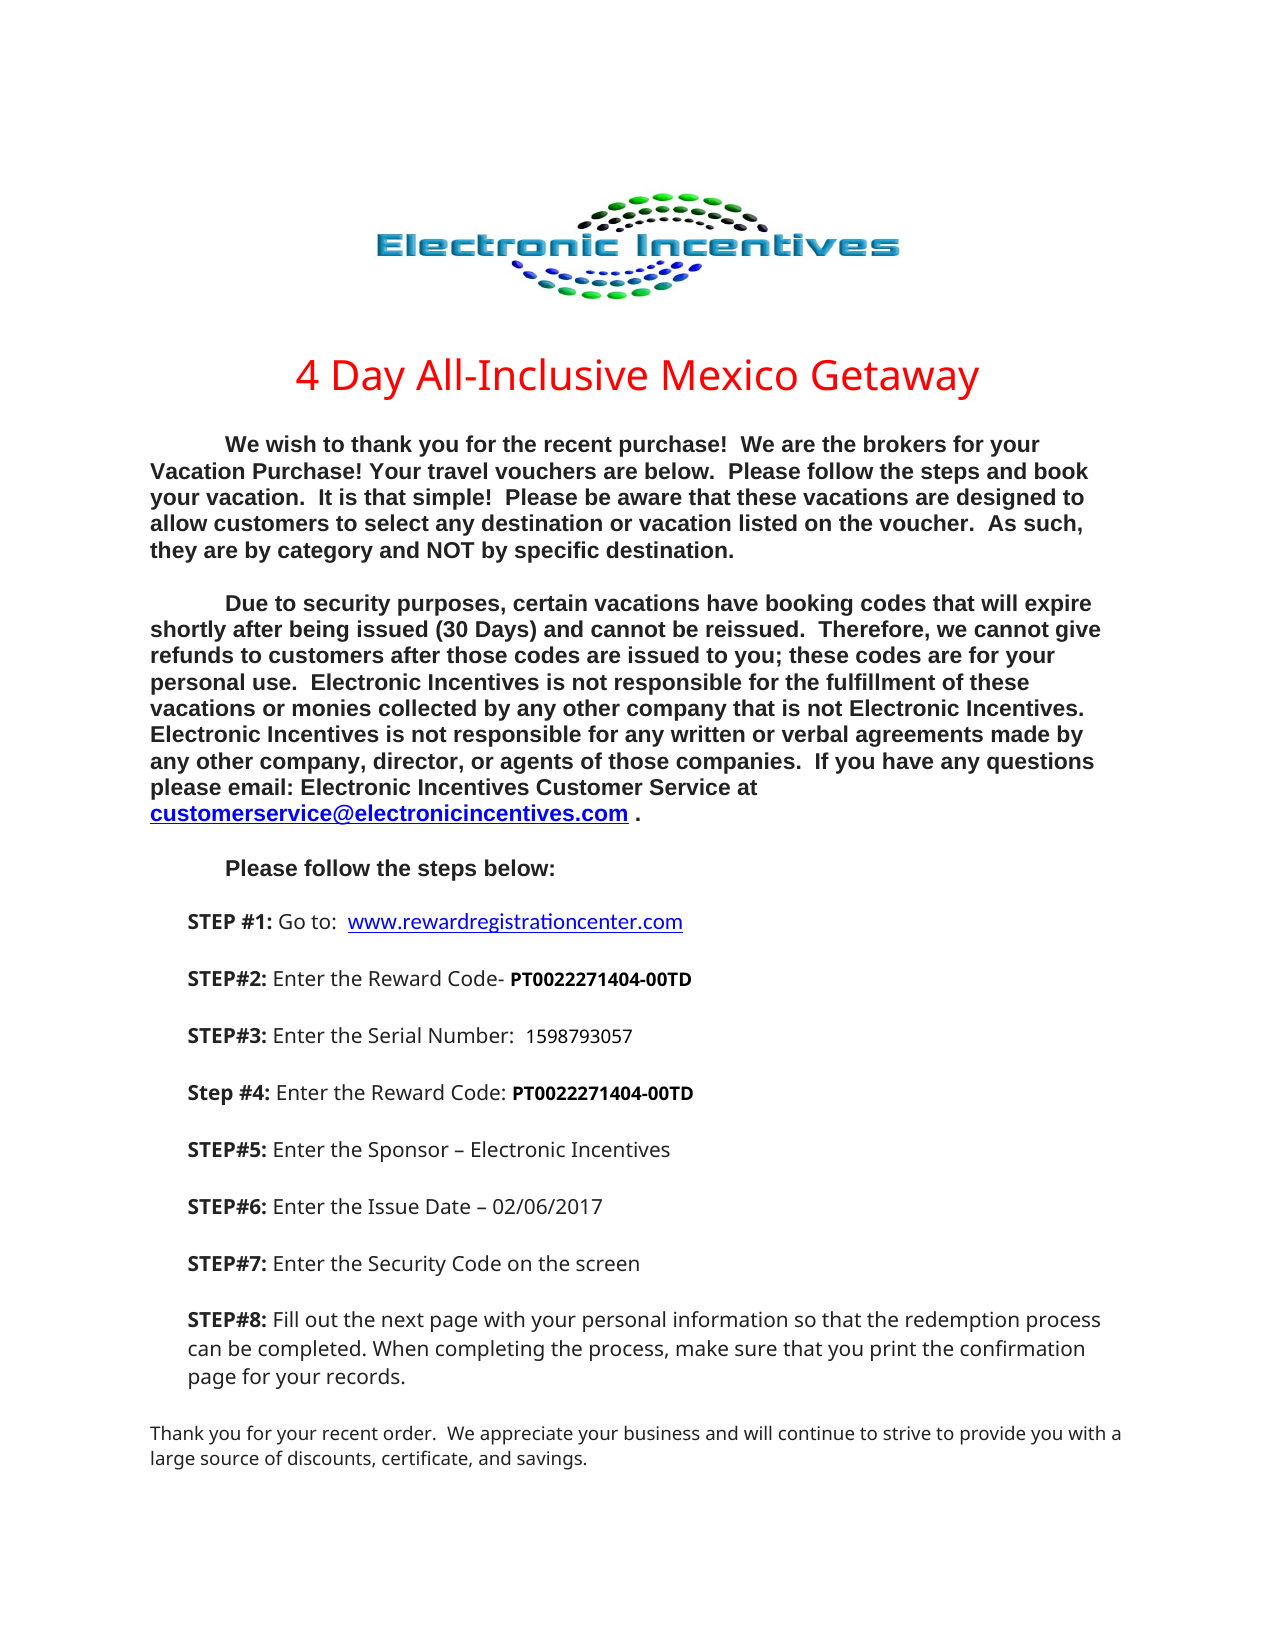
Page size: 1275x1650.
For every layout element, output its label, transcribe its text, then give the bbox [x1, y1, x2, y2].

text STEP#8: Fill out the next page with your personal information so that the redemption process can be completed. When completing the process, make sure that you print the confirmation page for your records. [187, 1306, 1125, 1391]
text We wish to thank you for the recent purchase! We are the brokers for your Vacation Purchase! Your travel vouchers are below. Please follow the steps and book your vacation. It is that simple! Please be aware that these vacations are designed to allow customers to select any destination or vacation listed on the voucher. As such, they are by category and NOT by specific destination. [150, 431, 1125, 563]
text STEP#6: Enter the Issue Date – 02/06/2017 [187, 1192, 1125, 1220]
text STEP#7: Enter the Security Code on the screen [187, 1249, 1125, 1277]
text STEP#2: Enter the Reward Code- PT0022271404-00TD [187, 964, 1125, 993]
text STEP#5: Enter the Sponsor – Electronic Incentives [187, 1135, 1125, 1163]
text Please follow the steps below: [150, 855, 1125, 881]
text STEP#3: Enter the Serial Number: 1598793057 [187, 1021, 1125, 1049]
text STEP #1: Go to: www.rewardregistrationcenter.com [187, 907, 1125, 936]
picture [359, 150, 916, 321]
text 4 Day All-Inclusive Mexico Getaway [150, 345, 1125, 402]
text Thank you for your recent order. We appreciate your business and will continue to strive to provide you with a large source of discounts, certificate, and savings. [150, 1420, 1125, 1471]
text Due to security purposes, certain vacations have booking codes that will expire shortly after being issued (30 Days) and cannot be reissued. Therefore, we cannot give refunds to customers after those codes are issued to you; these codes are for your personal use. Electronic Incentives is not responsible for the fulfillment of these vacations or monies collected by any other company that is not Electronic Incentives. Electronic Incentives is not responsible for any written or verbal agreements made by any other company, director, or agents of those companies. If you have any questions please email: Electronic Incentives Customer Service at customerservice@electronicincentives.com . [150, 589, 1125, 827]
text Step #4: Enter the Reward Code: PT0022271404-00TD [187, 1078, 1125, 1106]
